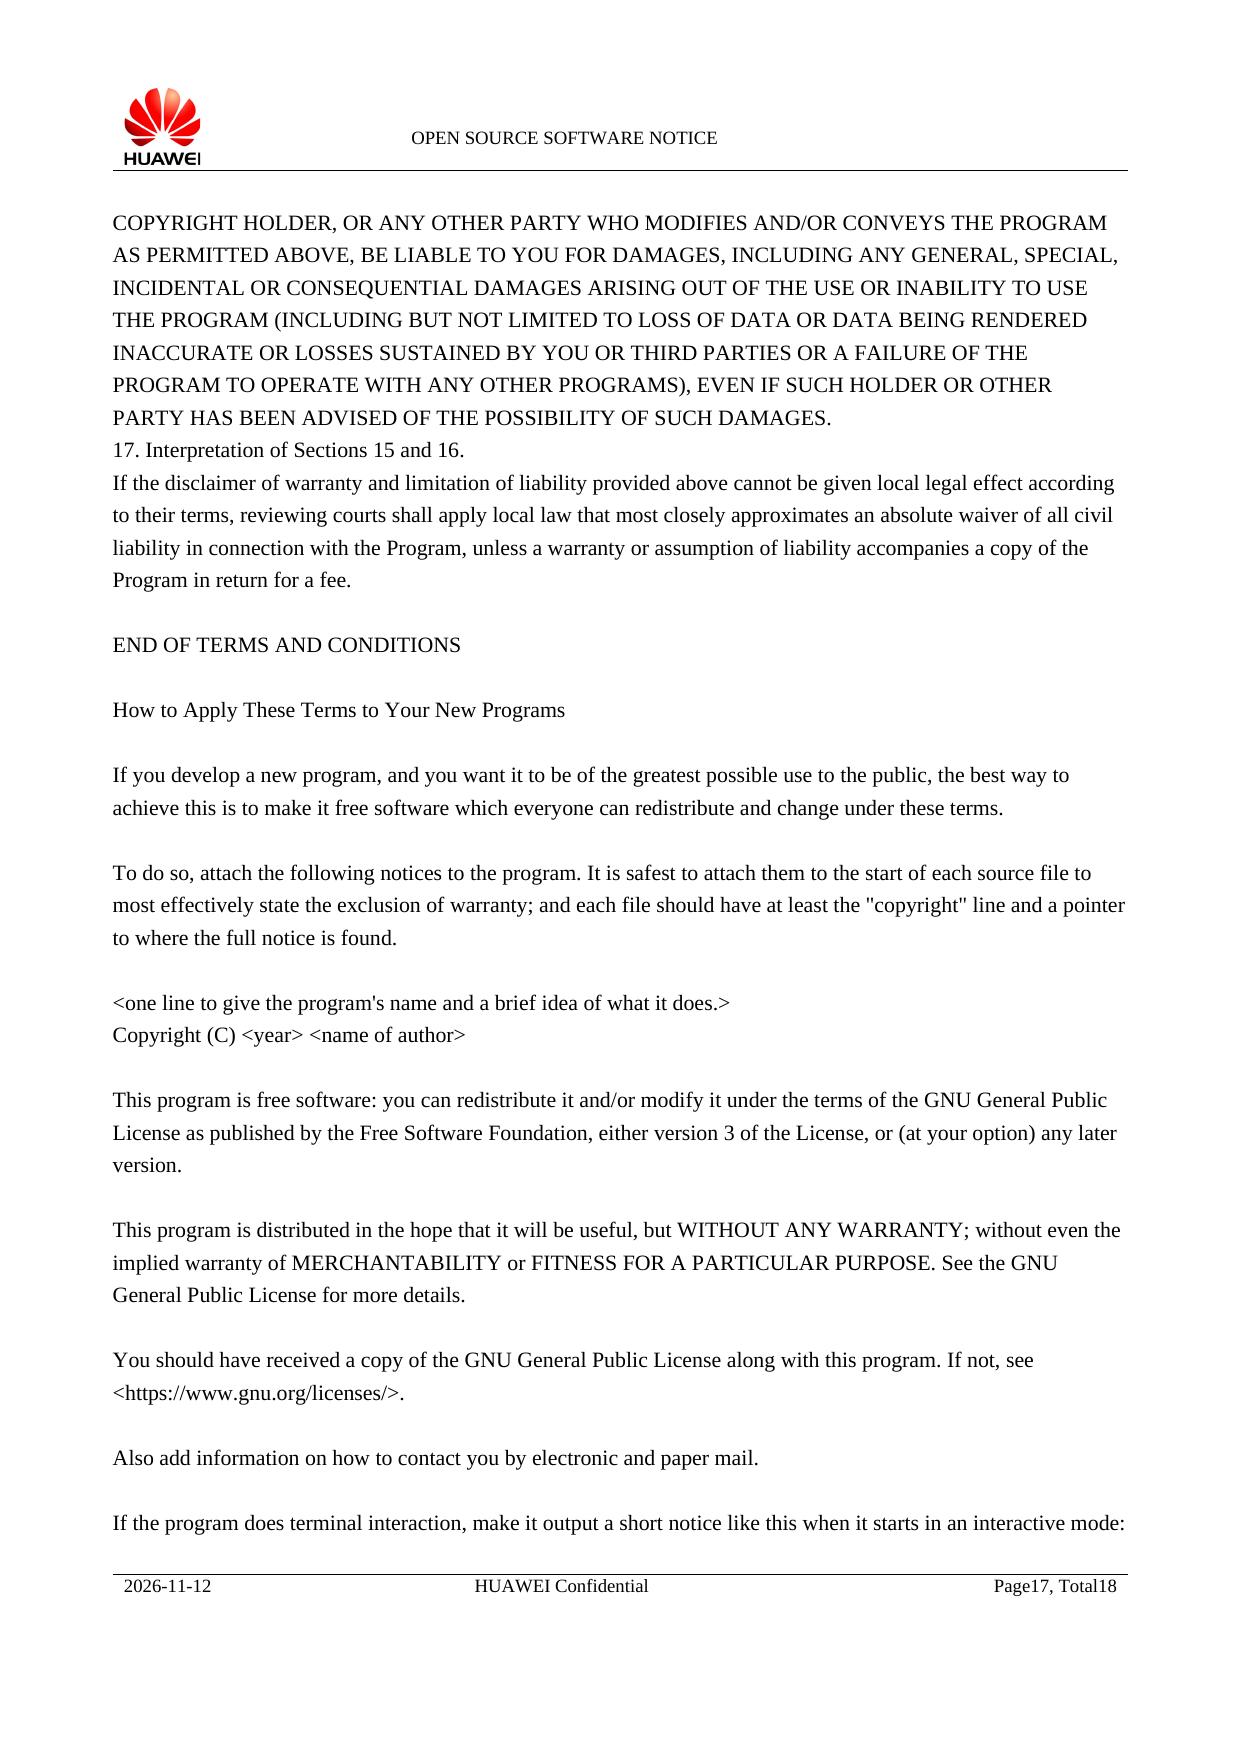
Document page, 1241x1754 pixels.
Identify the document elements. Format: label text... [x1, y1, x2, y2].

picture [124, 88, 201, 165]
